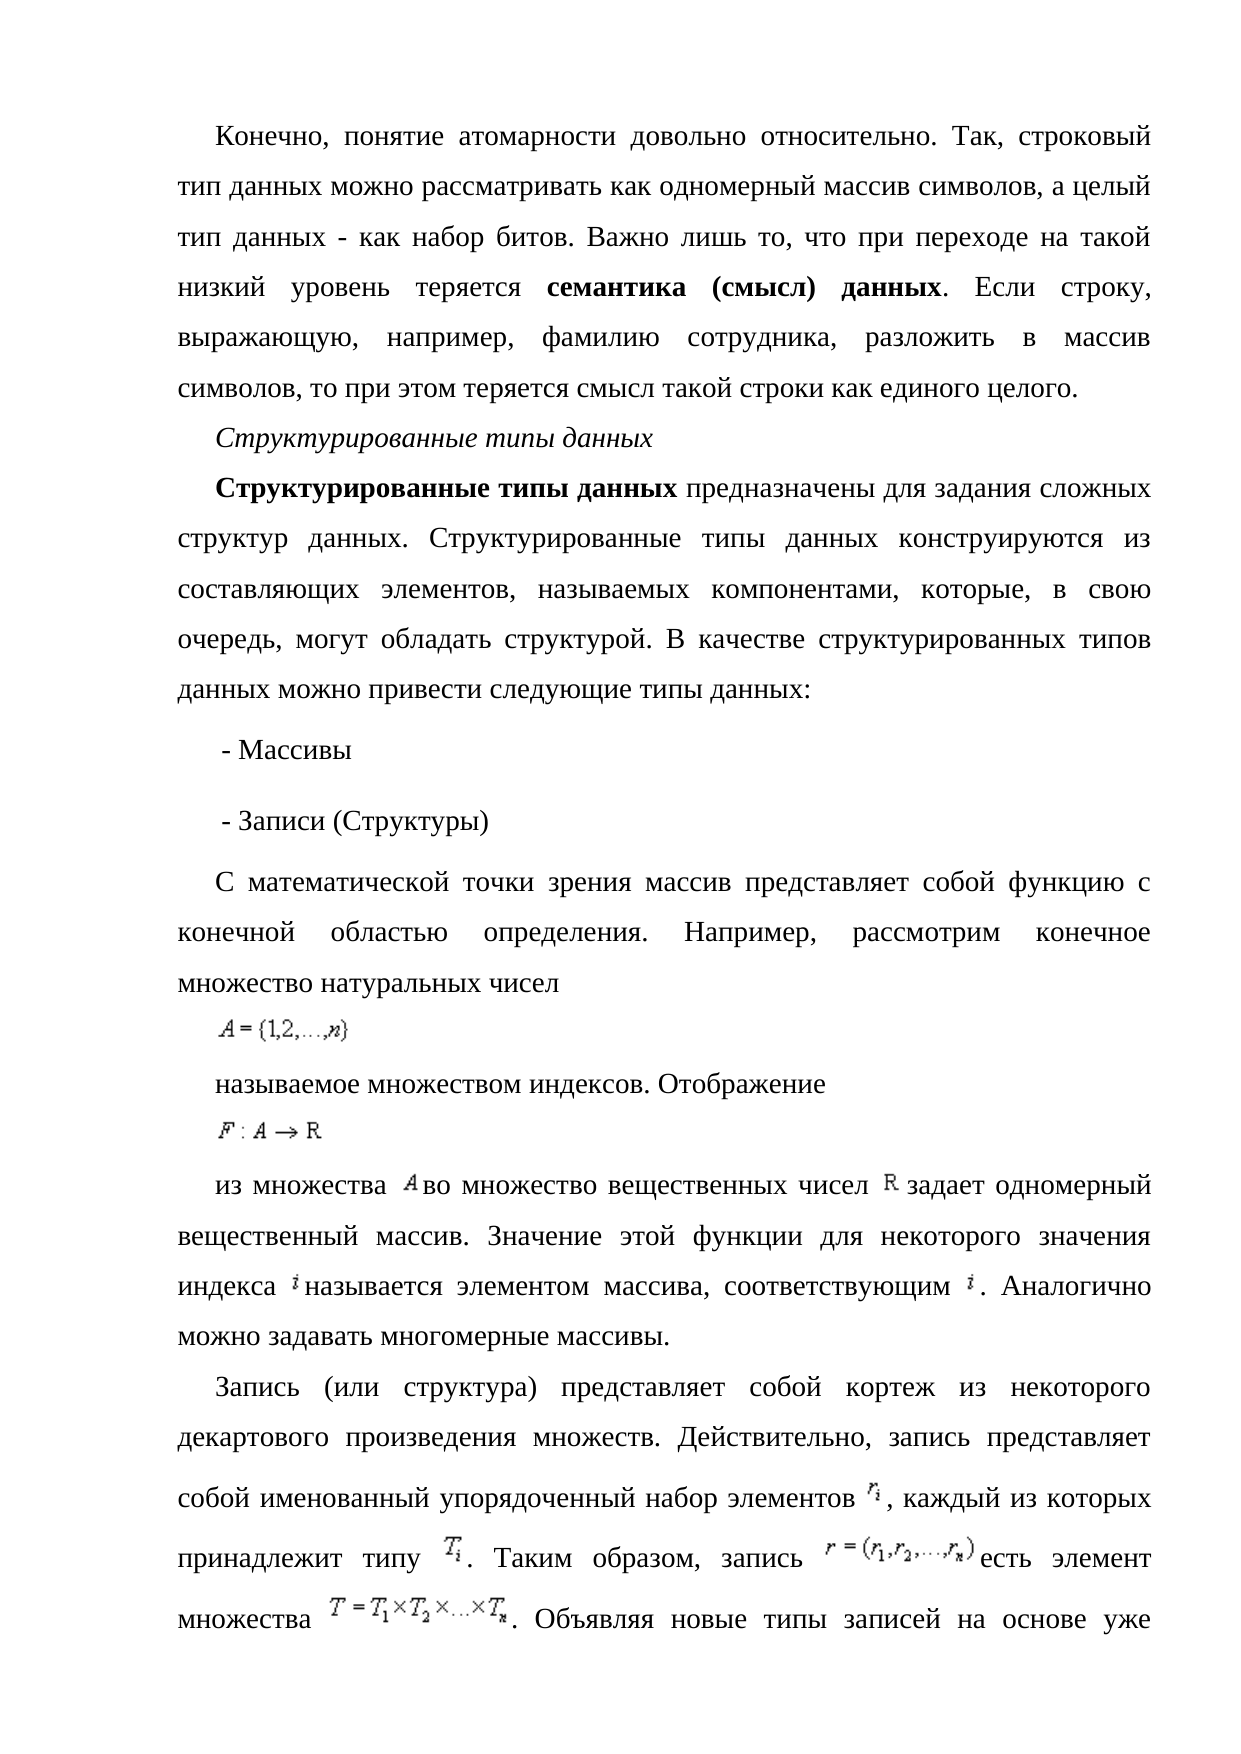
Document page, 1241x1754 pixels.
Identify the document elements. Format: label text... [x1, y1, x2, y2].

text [177, 1369, 1152, 1634]
text Структурированные типы данных предназначены для задания сложных структур данных. Структурированные типы данных конструируются из составляющих элементов, называемых компонентами, которые, в свою очередь, могут обладать структурой. В качестве структурированных типов данных можно привести следующие типы данных: [177, 470, 1152, 705]
picture [214, 1015, 354, 1048]
picture [397, 1168, 423, 1195]
picture [965, 1268, 980, 1296]
picture [327, 1590, 511, 1629]
picture [865, 1469, 886, 1507]
text Конечно, понятие атомарности довольно относительно. Так, строковый тип данных можно рассматривать как одномерный массив символов, а целый тип данных - как набор битов. Важно лишь то, что при переходе на такой низкий уровень теряется семантика (смысл) данных. Если строку, выражающую, например, фамилию сотрудника, разложить в массив символов, то при этом теряется смысл такой строки как единого целого. [177, 118, 1152, 403]
subtitle Структурированные типы данных [177, 420, 1152, 453]
picture [214, 1116, 328, 1145]
text - Массивы [177, 732, 1152, 766]
picture [880, 1168, 907, 1195]
picture [823, 1529, 980, 1568]
picture [290, 1268, 305, 1296]
text из множества во множество вещественных чисел задает одномерный вещественный массив. Значение этой функции для некоторого значения индекса называется элементом массива, соответствующим . Аналогично можно задавать многомерные массивы. [177, 1167, 1152, 1352]
text - Записи (Структуры) [177, 803, 1152, 837]
picture [441, 1529, 467, 1568]
text С математической точки зрения массив представляет собой функцию с конечной областью определения. Например, рассмотрим конечное множество натуральных чисел [177, 864, 1152, 998]
text называемое множеством индексов. Отображение [177, 1066, 1152, 1100]
